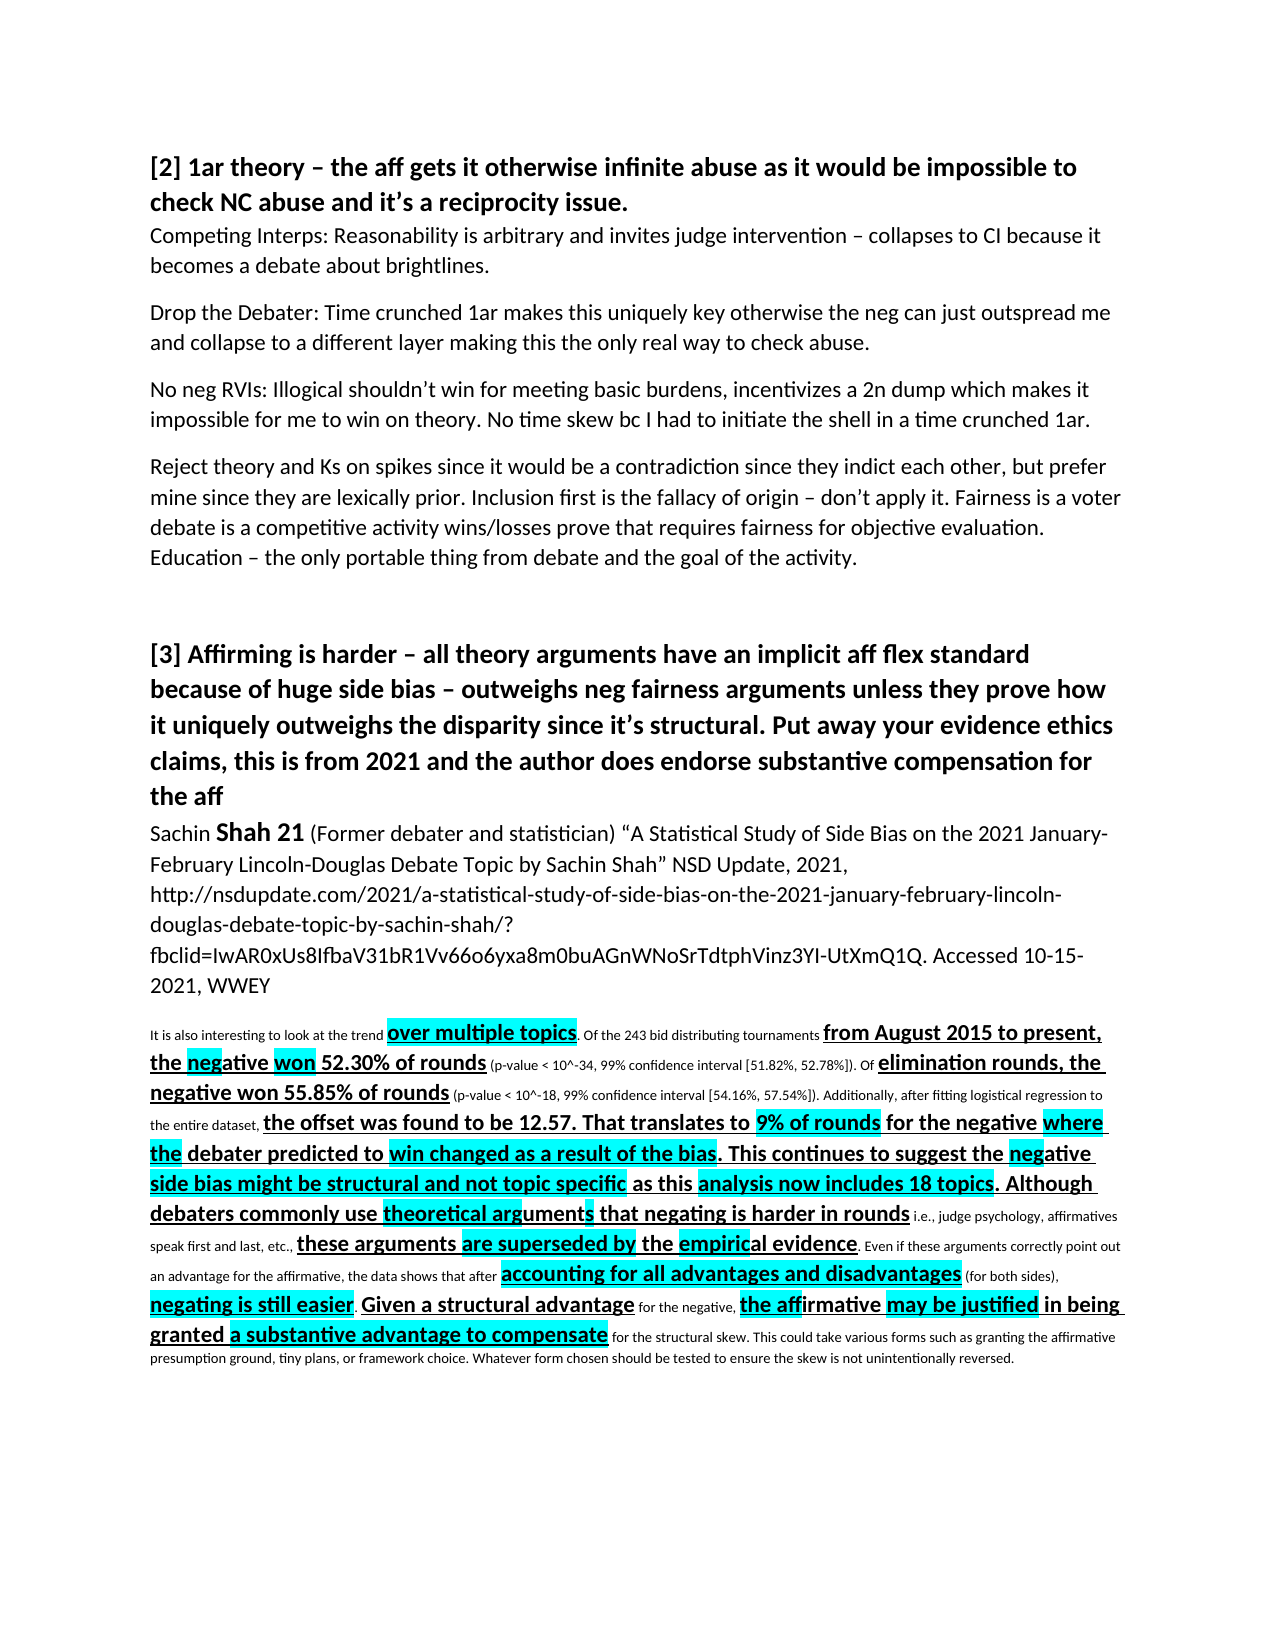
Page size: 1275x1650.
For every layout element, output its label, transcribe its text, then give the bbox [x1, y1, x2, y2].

text Reject theory and Ks on spikes since it would be a contradiction since they indict each other, but prefer mine since they are lexically prior. Inclusion first is the fallacy of origin – don’t apply it. Fairness is a voter debate is a competitive activity wins/losses prove that requires fairness for objective evaluation. Education – the only portable thing from debate and the goal of the activity. [150, 452, 1125, 571]
subtitle [3] Affirming is harder – all theory arguments have an implicit aff flex standard because of huge side bias – outweighs neg fairness arguments unless they prove how it uniquely outweighs the disparity since it’s structural. Put away your evidence ethics claims, this is from 2021 and the author does endorse substantive compensation for the aff [150, 637, 1125, 812]
text Competing Interps: Reasonability is arbitrary and invites judge intervention – collapses to CI because it becomes a debate about brightlines. [150, 221, 1125, 279]
text Sachin Shah 21 (Former debater and statistician) “A Statistical Study of Side Bias on the 2021 January-February Lincoln-Douglas Debate Topic by Sachin Shah” NSD Update, 2021, http://nsdupdate.com/2021/a-statistical-study-of-side-bias-on-the-2021-january-february-lincoln-douglas-debate-topic-by-sachin-shah/?fbclid=IwAR0xUs8IfbaV31bR1Vv66o6yxa8m0buAGnWNoSrTdtphVinz3YI-UtXmQ1Q. Accessed 10-15-2021, WWEY [150, 815, 1125, 999]
text Drop the Debater: Time crunched 1ar makes this uniquely key otherwise the neg can just outspread me and collapse to a different layer making this the only real way to check abuse. [150, 298, 1125, 357]
text No neg RVIs: Illogical shouldn’t win for meeting basic burdens, incentivizes a 2n dump which makes it impossible for me to win on theory. No time skew bc I had to initiate the shell in a time crunched 1ar. [150, 375, 1125, 434]
text It is also interesting to look at the trend over multiple topics. Of the 243 bid distributing tournaments from August 2015 to present, the negative won 52.30% of rounds (p-value < 10^-34, 99% confidence interval [51.82%, 52.78%]). Of elimination rounds, the negative won 55.85% of rounds (p-value < 10^-18, 99% confidence interval [54.16%, 57.54%]). Additionally, after fitting logistical regression to the entire dataset, the offset was found to be 12.57. That translates to 9% of rounds for the negative where the debater predicted to win changed as a result of the bias. This continues to suggest the negative side bias might be structural and not topic specific as this analysis now includes 18 topics. Although debaters commonly use theoretical arguments that negating is harder in rounds i.e., judge psychology, affirmatives speak first and last, etc., these arguments are superseded by the empirical evidence. Even if these arguments correctly point out an advantage for the affirmative, the data shows that after accounting for all advantages and disadvantages (for both sides), negating is still easier. Given a structural advantage for the negative, the affirmative may be justified in being granted a substantive advantage to compensate for the structural skew. This could take various forms such as granting the affirmative presumption ground, tiny plans, or framework choice. Whatever form chosen should be tested to ensure the skew is not unintentionally reversed. [150, 1018, 1125, 1367]
subtitle [2] 1ar theory – the aff gets it otherwise infinite abuse as it would be impossible to check NC abuse and it’s a reciprocity issue. [150, 150, 1125, 219]
